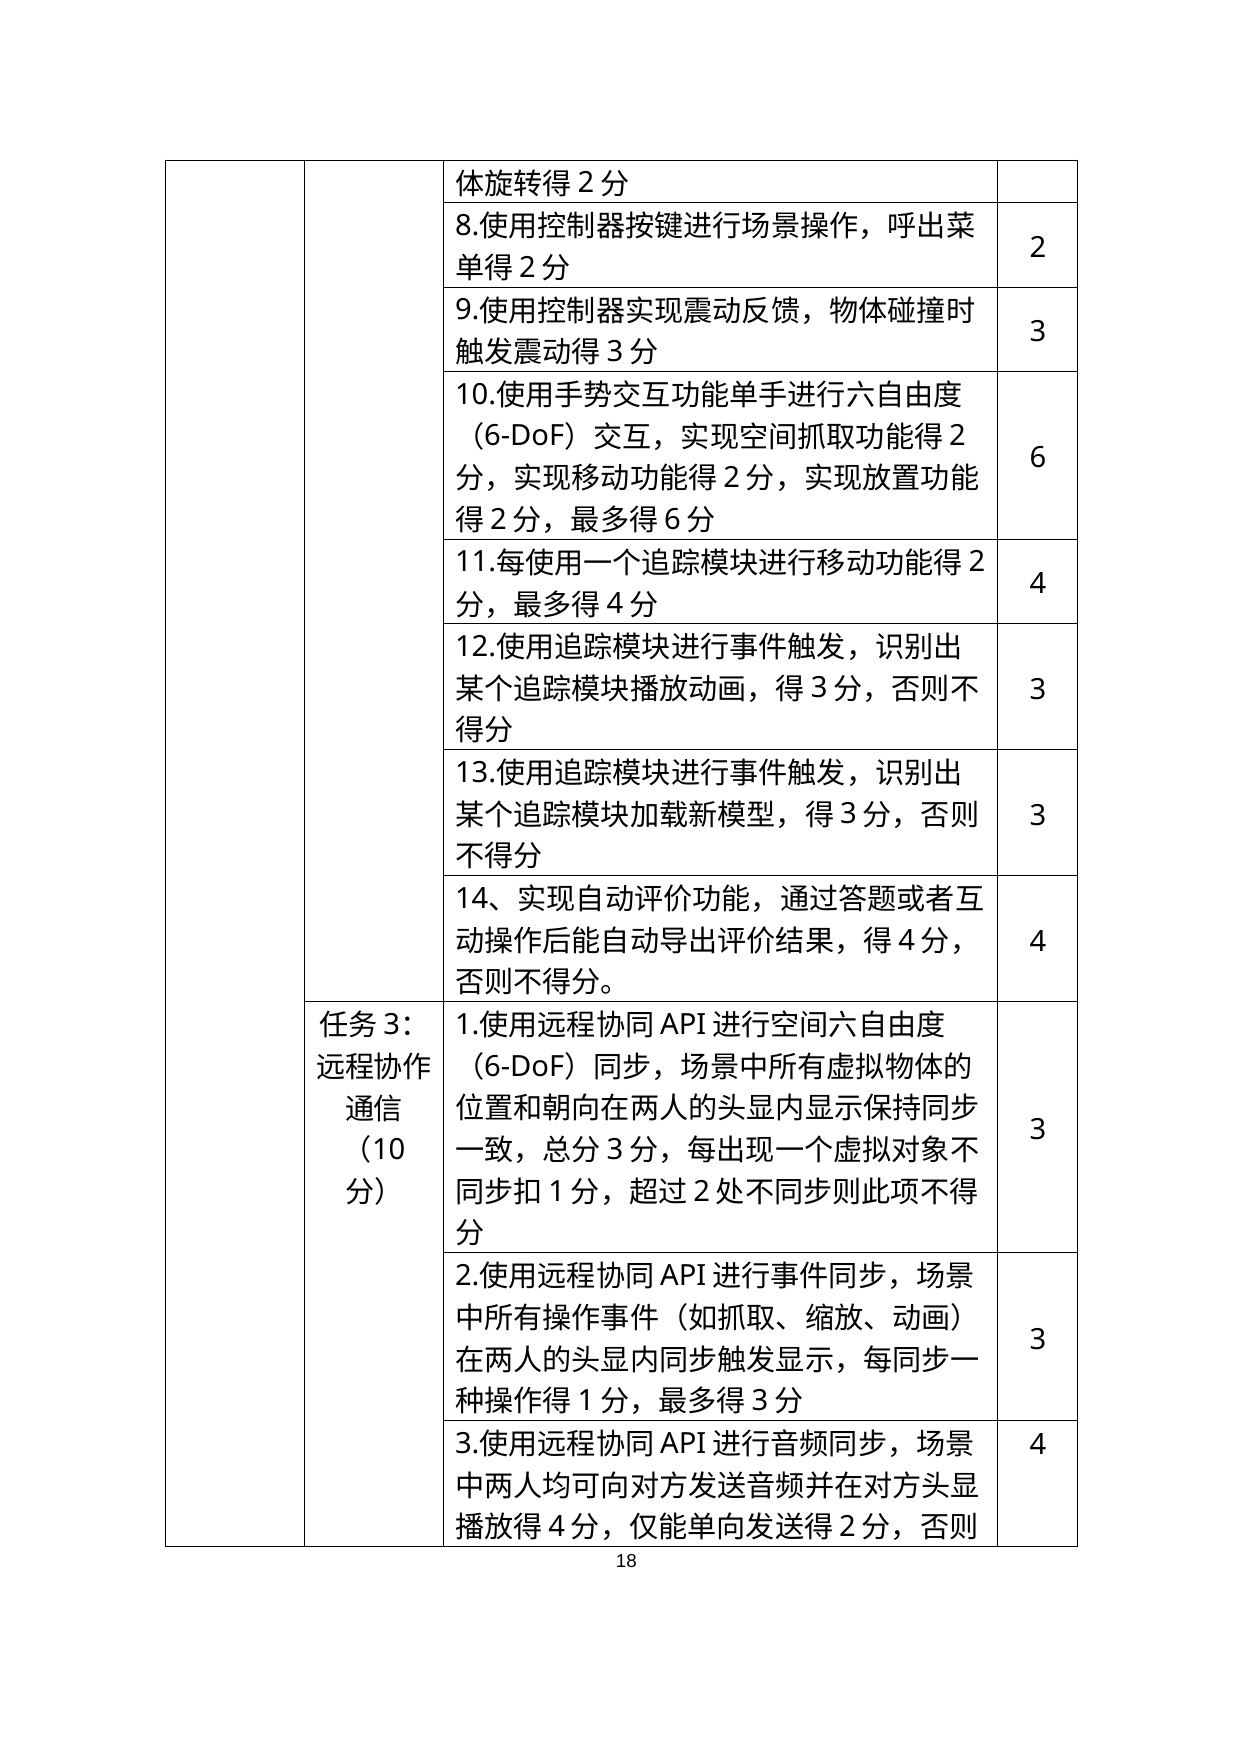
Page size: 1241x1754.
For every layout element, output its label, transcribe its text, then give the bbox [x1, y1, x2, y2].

table_cell 4 [998, 540, 1077, 623]
table_cell 任务3：远程协作通信（10分） [305, 1002, 443, 1546]
table_cell 3 [998, 1002, 1077, 1252]
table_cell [444, 161, 997, 202]
table_cell 1.使用远程协同API进行空间六自由度（6-DoF）同步，场景中所有虚拟物体的位置和朝向在两人的头显内显示保持同步一致，总分3分，每出现一个虚拟对象不同步扣1分，超过2处不同步则此项不得分 [444, 1002, 997, 1252]
table_cell 13.使用追踪模块进行事件触发，识别出某个追踪模块加载新模型，得3分，否则不得分 [444, 750, 997, 875]
table_cell 3 [998, 750, 1077, 875]
table_cell 14、实现自动评价功能，通过答题或者互动操作后能自动导出评价结果，得4分，否则不得分。 [444, 876, 997, 1001]
table_cell 2 [998, 203, 1077, 287]
table_cell 2.使用远程协同API进行事件同步，场景中所有操作事件（如抓取、缩放、动画）在两人的头显内同步触发显示，每同步一种操作得1分，最多得3分 [444, 1253, 997, 1420]
table_cell 4 [998, 1421, 1077, 1546]
table_cell 6 [998, 372, 1077, 539]
table_cell 9.使用控制器实现震动反馈，物体碰撞时触发震动得3分 [444, 288, 997, 371]
table_cell 4 [998, 876, 1077, 1001]
table_cell 3 [998, 288, 1077, 371]
table_cell 3 [998, 624, 1077, 749]
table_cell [444, 1421, 997, 1546]
table_cell 3 [998, 1253, 1077, 1420]
table_cell 11.每使用一个追踪模块进行移动功能得2分，最多得4分 [444, 540, 997, 623]
table_cell 10.使用手势交互功能单手进行六自由度（6-DoF）交互，实现空间抓取功能得2分，实现移动功能得2分，实现放置功能得2分，最多得6分 [444, 372, 997, 539]
table_cell 8.使用控制器按键进行场景操作，呼出菜单得2分 [444, 203, 997, 287]
table_cell 12.使用追踪模块进行事件触发，识别出某个追踪模块播放动画，得3分，否则不得分 [444, 624, 997, 749]
table_cell 2 [998, 161, 1077, 202]
